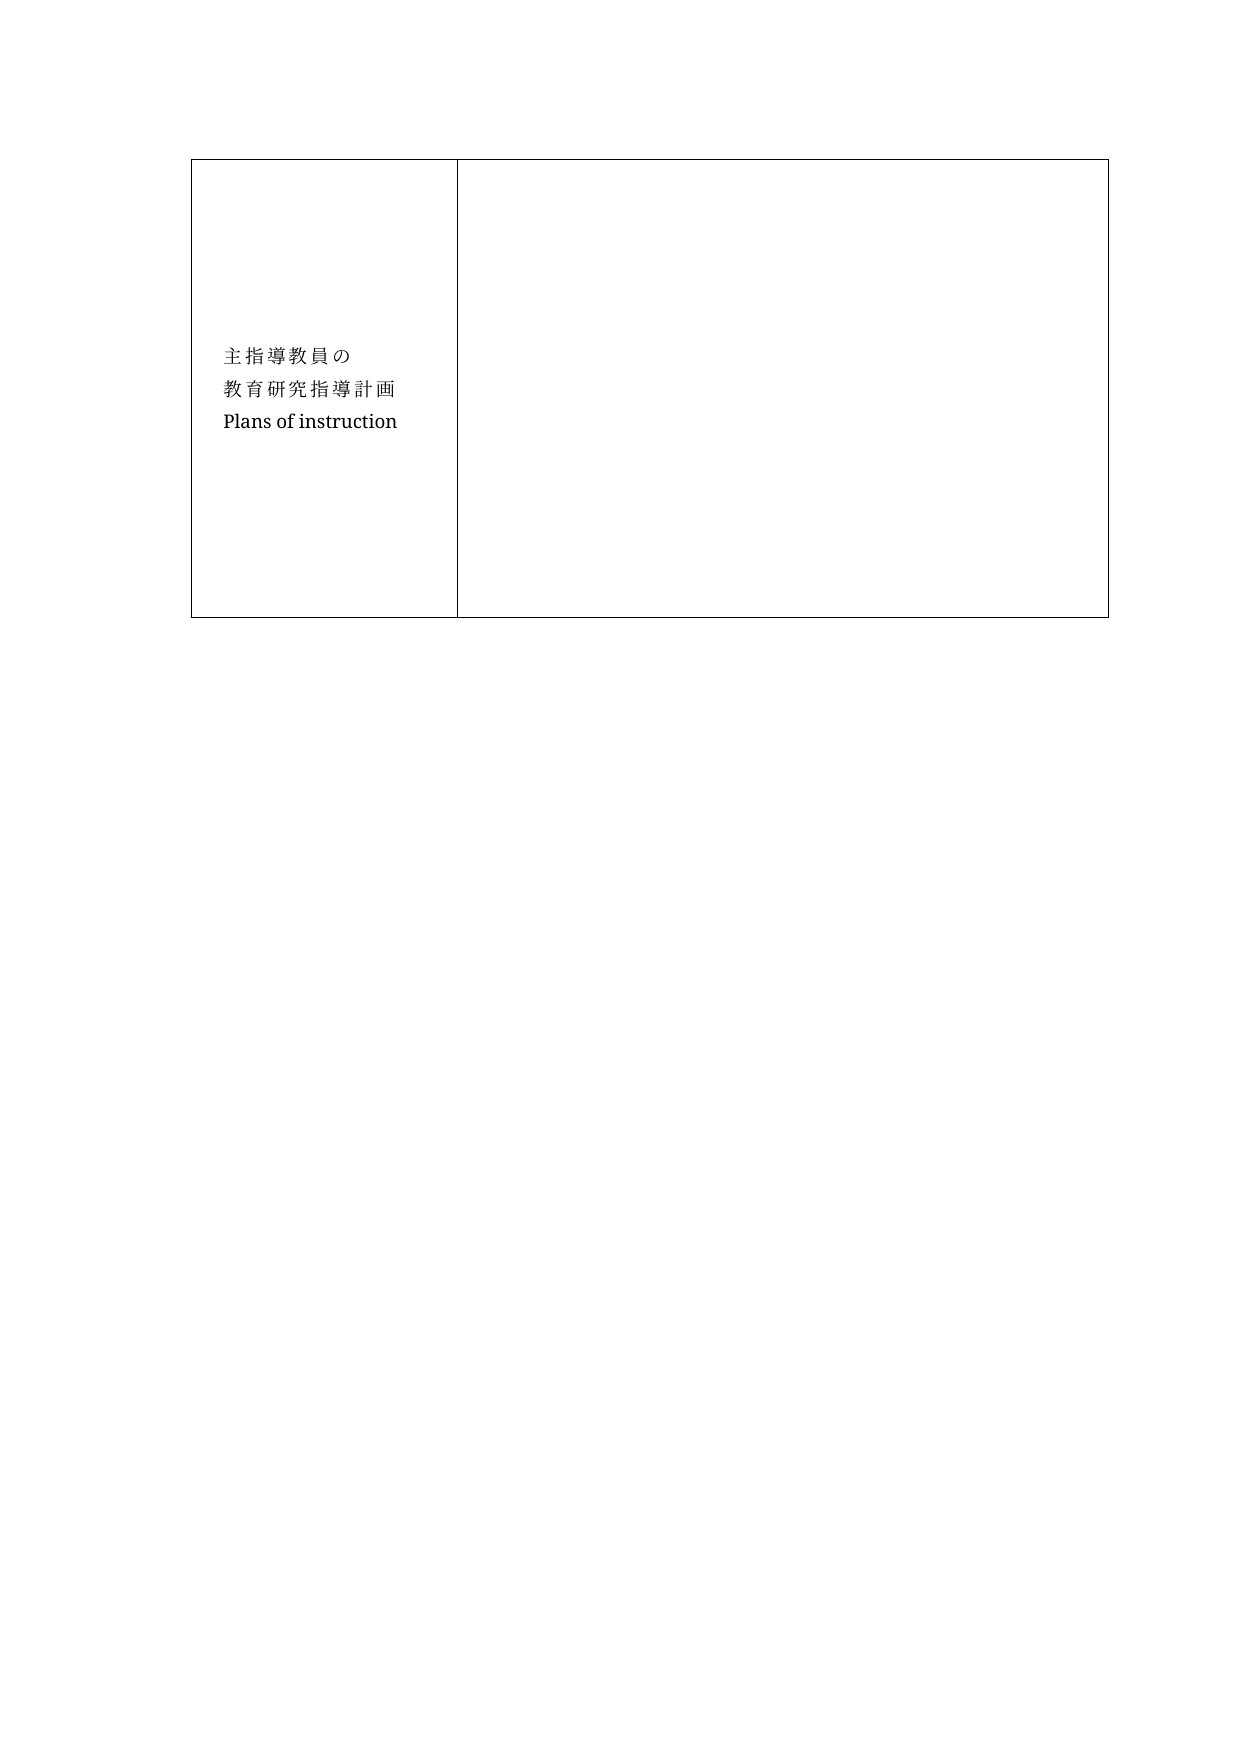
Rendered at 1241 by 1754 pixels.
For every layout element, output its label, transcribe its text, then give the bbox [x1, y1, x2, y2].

table_cell 主指導教員の 教育研究指導計画 Plans of instruction [192, 160, 457, 617]
table_cell [458, 160, 1108, 617]
